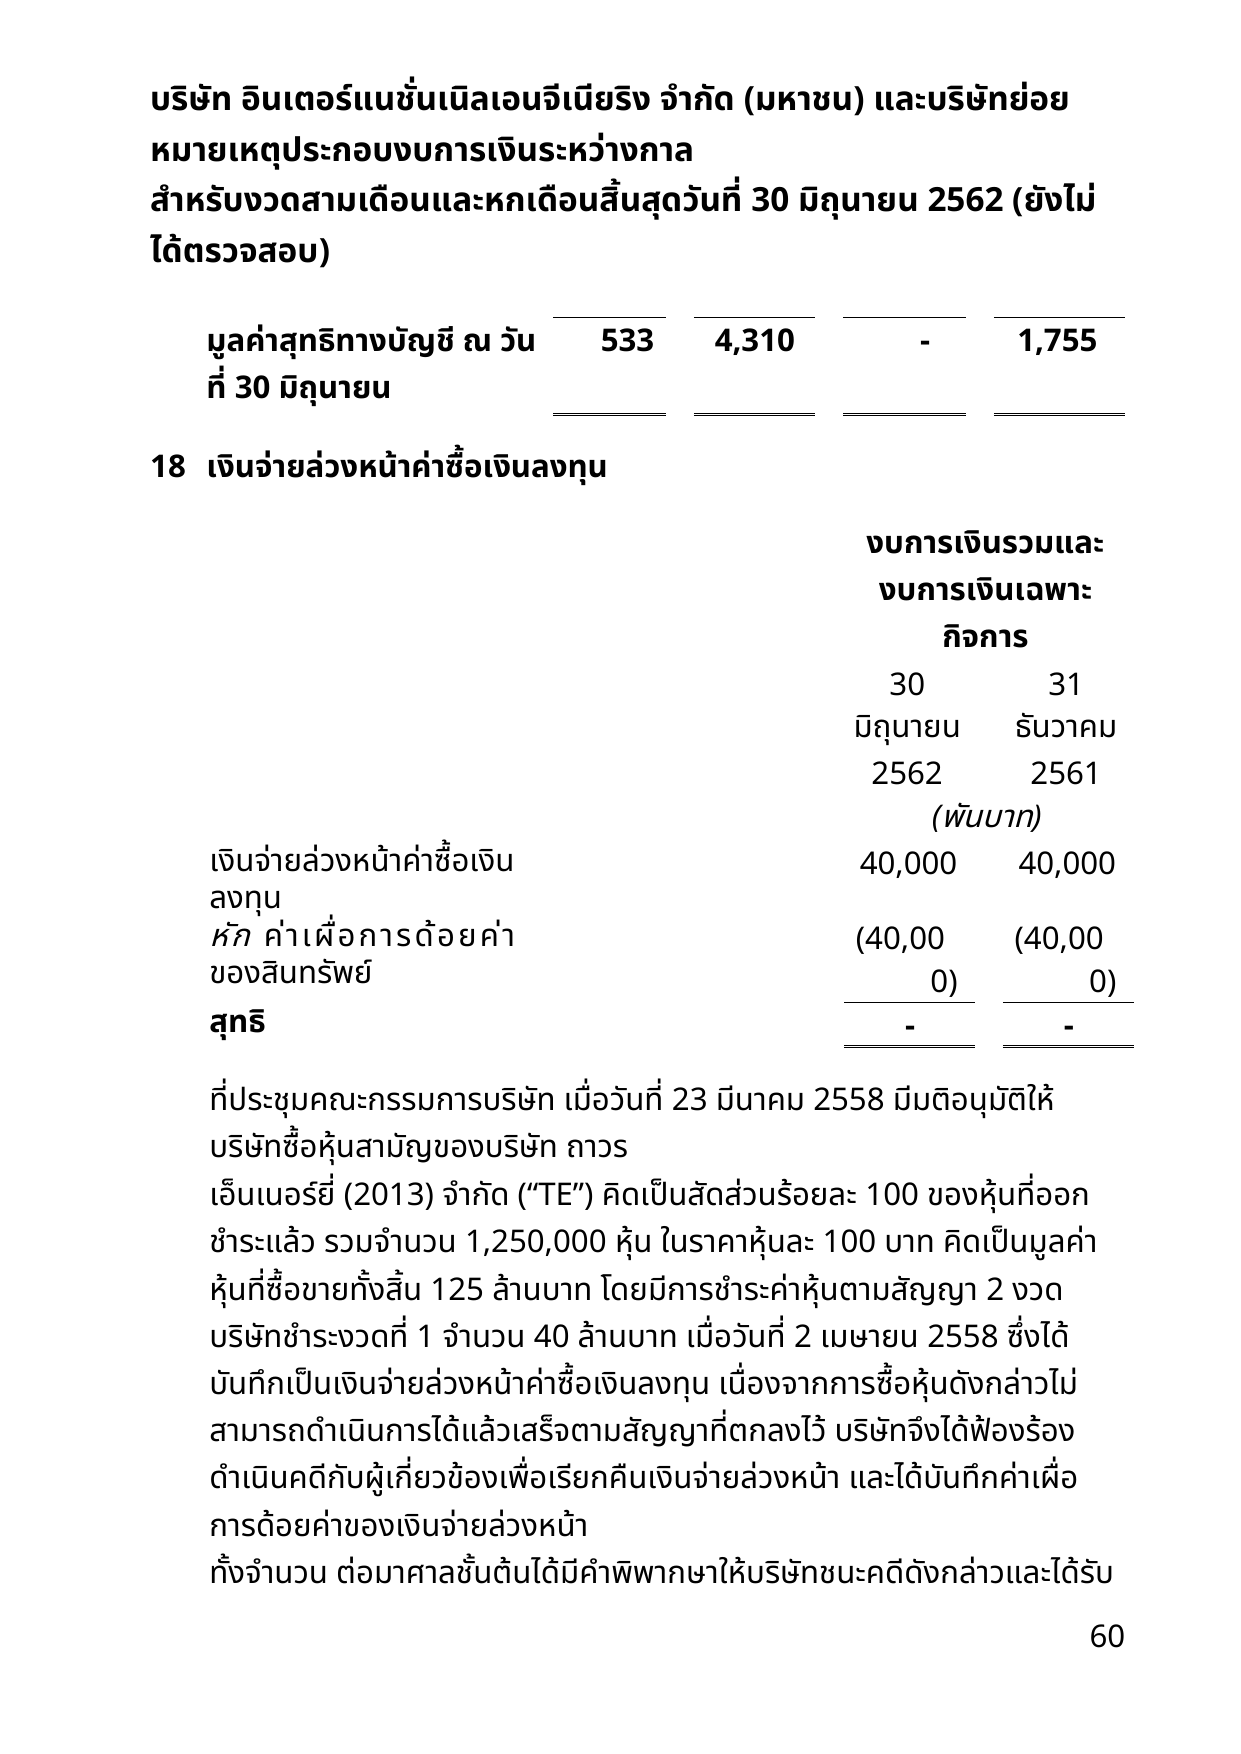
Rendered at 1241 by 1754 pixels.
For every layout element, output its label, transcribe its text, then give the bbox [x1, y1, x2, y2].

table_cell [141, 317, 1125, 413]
list เงินจ่ายล่วงหน้าค่าซื้อเงินลงทุน [150, 444, 1125, 491]
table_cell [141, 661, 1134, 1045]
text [209, 1077, 1125, 1597]
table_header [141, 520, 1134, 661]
